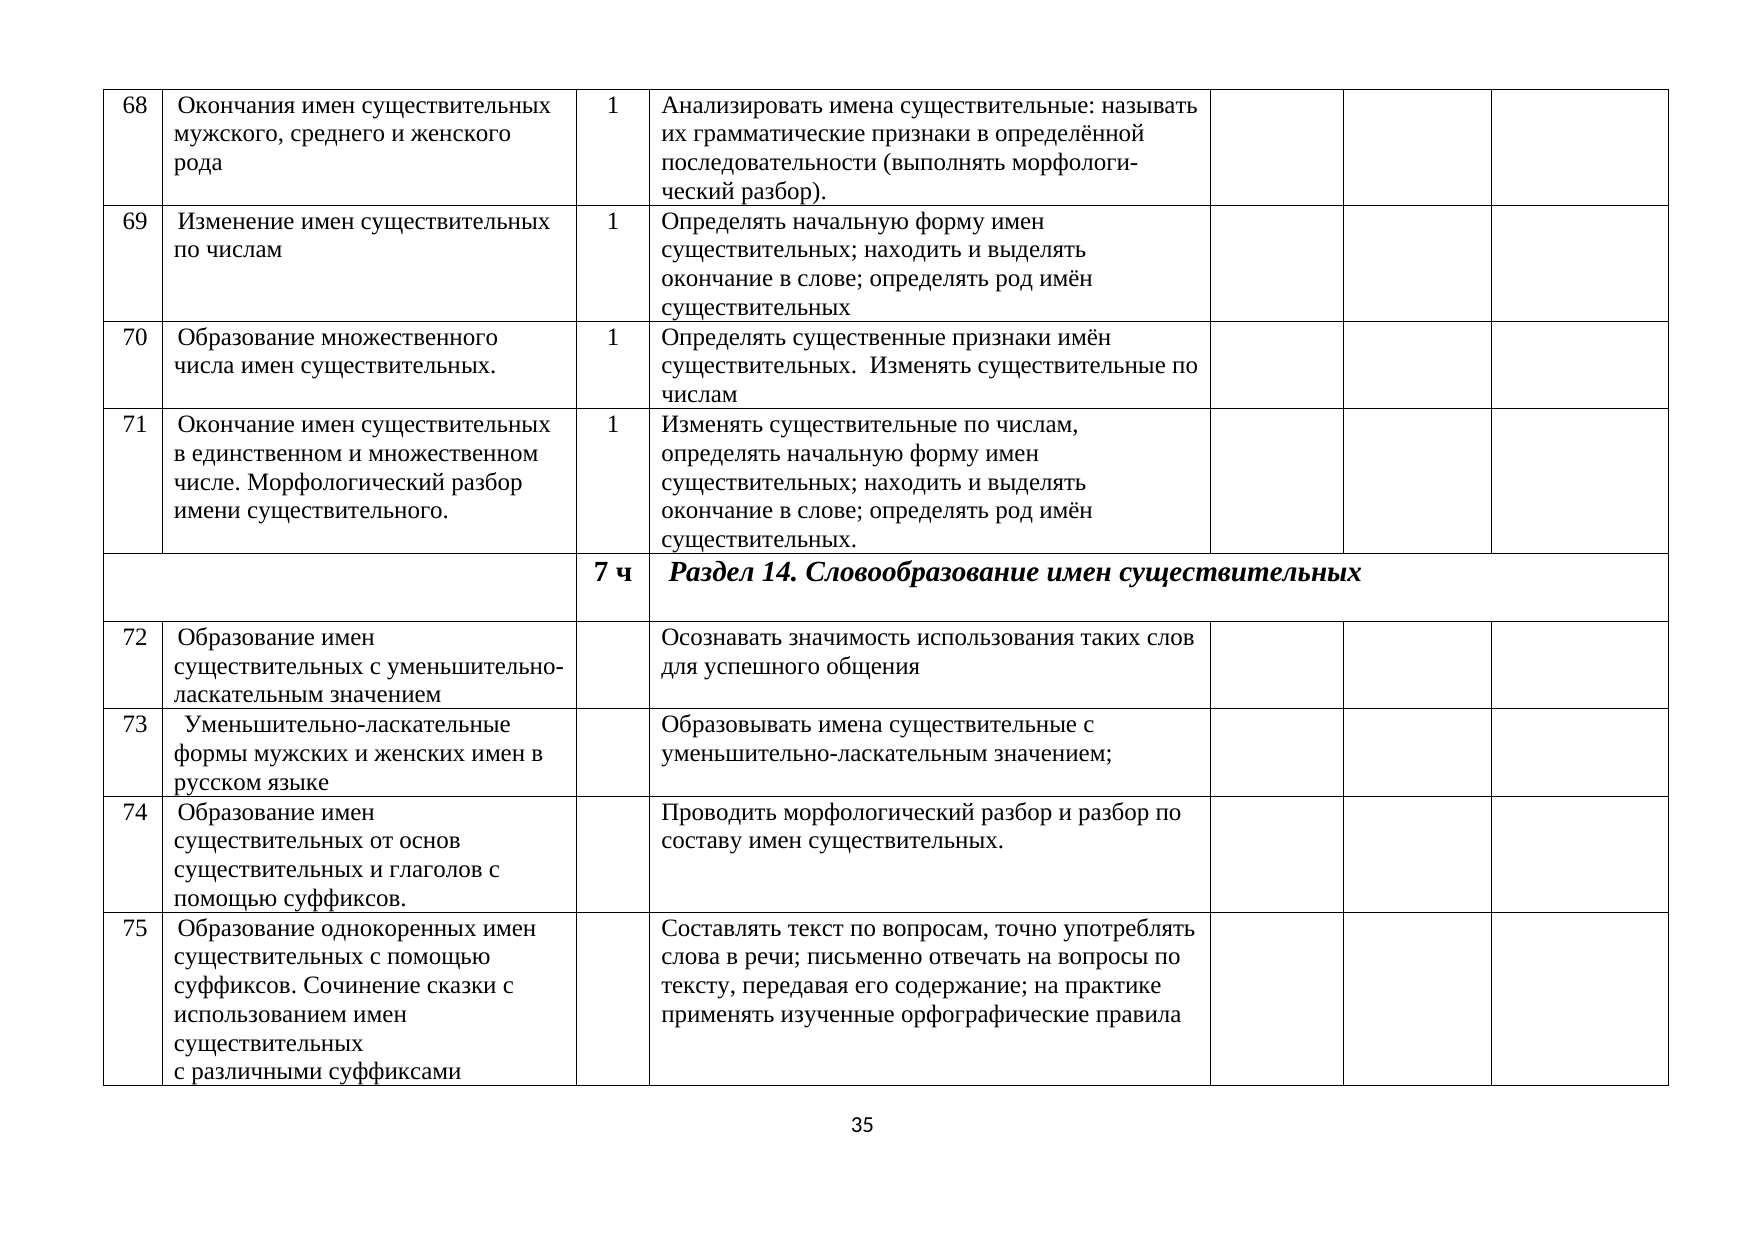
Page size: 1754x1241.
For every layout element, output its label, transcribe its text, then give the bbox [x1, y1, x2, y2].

table_cell 72 [104, 622, 162, 708]
table_cell Осознавать значимость использования таких слов для успешного общения [650, 622, 1210, 708]
table_cell [1344, 206, 1491, 321]
table_cell Образование имен существительных с уменьшительно-ласкательным значением [163, 622, 576, 708]
table_cell [1492, 322, 1668, 408]
table_cell [1492, 90, 1668, 205]
table_cell [1492, 409, 1668, 553]
table_cell Изменять существительные по числам, определять начальную форму имен существительных; находить и выделять окончание в слове; определять род имён существительных. [650, 409, 1210, 553]
table_cell 1 [577, 206, 649, 321]
table_cell [1492, 206, 1668, 321]
table_cell Окончания имен существительных мужского, среднего и женского рода [163, 90, 576, 205]
table_cell Образование имен существительных от основ существительных и глаголов с помощью суффиксов. [163, 797, 576, 912]
table_cell [1344, 622, 1491, 708]
table_cell Уменьшительно-ласкательные формы мужских и женских имен в русском языке [163, 709, 576, 796]
table_cell [1492, 709, 1668, 796]
table_cell [1492, 622, 1668, 708]
table_cell 74 [104, 797, 162, 912]
table_cell Проводить морфологический разбор и разбор по составу имен существительных. [650, 797, 1210, 912]
table_cell [1211, 322, 1343, 408]
table_cell 70 [104, 322, 162, 408]
table_cell Анализировать имена существительные: называть их грамматические признаки в определённой последовательности (выполнять морфологи- ческий разбор). [650, 90, 1210, 205]
table_cell [1344, 409, 1491, 553]
table_cell [1492, 913, 1668, 1085]
table_cell 68 [104, 90, 162, 205]
table_cell [1211, 797, 1343, 912]
table_cell Образовывать имена существительные с уменьшительно-ласкательным значением; [650, 709, 1210, 796]
table_cell 75 [104, 913, 162, 1085]
table_cell 71 [104, 409, 162, 553]
table_cell [1211, 409, 1343, 553]
table_cell 1 [577, 90, 649, 205]
table_cell [577, 622, 649, 708]
table_cell Составлять текст по вопросам, точно употреблять слова в речи; письменно отвечать на вопросы по тексту, передавая его содержание; на практике применять изученные орфографические правила [650, 913, 1210, 1085]
table_cell Образование множественного числа имен существительных. [163, 322, 576, 408]
table_cell Изменение имен существительных по числам [163, 206, 576, 321]
table_cell [1492, 797, 1668, 912]
table_cell [577, 797, 649, 912]
table_cell [1211, 622, 1343, 708]
table_cell 73 [104, 709, 162, 796]
table_cell [1344, 913, 1491, 1085]
table_cell 7 ч [577, 554, 649, 621]
table_cell 1 [577, 322, 649, 408]
table_cell [1211, 90, 1343, 205]
table_cell 1 [577, 409, 649, 553]
table_cell [1211, 709, 1343, 796]
table_cell [104, 554, 576, 621]
table_cell Окончание имен существительных в единственном и множественном числе. Морфологический разбор имени существительного. [163, 409, 576, 553]
table_cell Образование однокоренных имен существительных с помощью суффиксов. Сочинение сказки с использованием имен существительных с различными суффиксами [163, 913, 576, 1085]
table_cell [1211, 913, 1343, 1085]
table_cell Раздел 14. Словообразование имен существительных [650, 554, 1668, 621]
table_cell Определять существенные признаки имён существительных. Изменять существительные по числам [650, 322, 1210, 408]
table_cell [1344, 322, 1491, 408]
table_cell [1344, 797, 1491, 912]
table_cell [1344, 90, 1491, 205]
table_cell [577, 913, 649, 1085]
table_cell [577, 709, 649, 796]
table_cell [1211, 206, 1343, 321]
table_cell Определять начальную форму имен существительных; находить и выделять окончание в слове; определять род имён существительных [650, 206, 1210, 321]
table_cell [1344, 709, 1491, 796]
table_cell 69 [104, 206, 162, 321]
